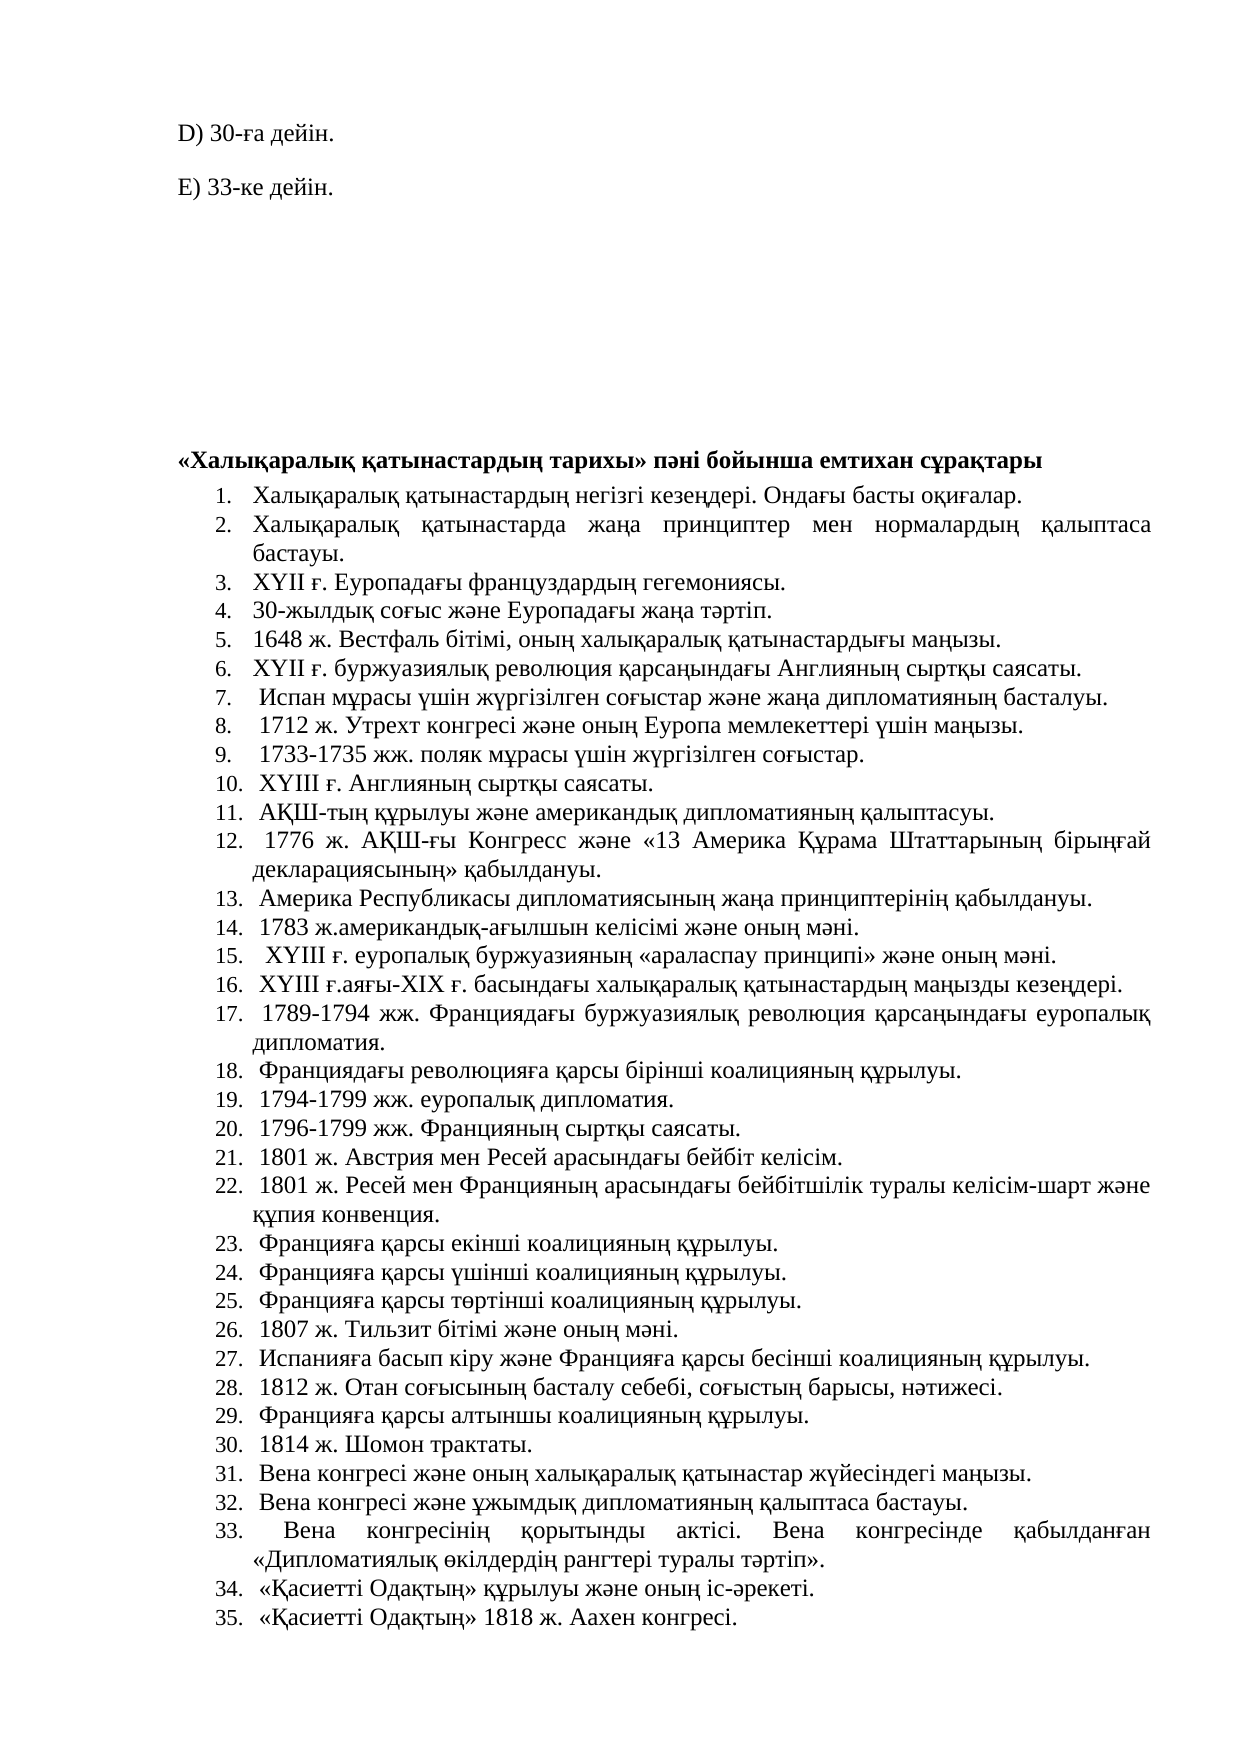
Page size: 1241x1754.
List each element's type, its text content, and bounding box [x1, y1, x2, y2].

list 1648 ж. Вестфаль бітімі, оның халықаралық қатынастардығы маңызы. [215, 624, 1152, 653]
list 1801 ж. Австрия мен Ресей арасындағы бейбіт келісім. [215, 1142, 1152, 1170]
list 1814 ж. Шомон трактаты. [215, 1429, 1152, 1458]
list Америка Республикасы дипломатиясының жаңа принциптерінің қабылдануы. [215, 883, 1152, 912]
list Халықаралық қатынастарда жаңа принциптер мен нормалардың қалыптаса бастауы. [215, 509, 1152, 567]
subtitle «Халықаралық қатынастардың тарихы» пәні бойынша емтихан сұрақтары [177, 445, 1152, 474]
list Вена конгресі және оның халықаралық қатынастар жүйесіндегі маңызы. [215, 1458, 1152, 1487]
list Францияға қарсы төртінші коалицияның құрылуы. [215, 1285, 1152, 1314]
list Францияға қарсы үшінші коалицияның құрылуы. [215, 1257, 1152, 1285]
list 30-жылдық соғыс және Еуропадағы жаңа тәртіп. [215, 595, 1152, 624]
list Францияға қарсы алтыншы коалицияның құрылуы. [215, 1400, 1152, 1429]
list 1807 ж. Тильзит бітімі және оның мәні. [215, 1314, 1152, 1343]
list Вена конгресінің қорытынды актісі. Вена конгресінде қабылданған «Дипломатиялық өкілдердің рангтері туралы тәртіп». [215, 1515, 1152, 1573]
list Франциядағы революцияға қарсы бірінші коалицияның құрылуы. [215, 1055, 1152, 1084]
list 1789-1794 жж. Франциядағы буржуазиялық революция қарсаңындағы еуропалық дипломатия. [215, 998, 1152, 1055]
list 1712 ж. Утрехт конгресі және оның Еуропа мемлекеттері үшін маңызы. [215, 710, 1152, 739]
list 1794-1799 жж. еуропалық дипломатия. [215, 1084, 1152, 1113]
list «Қасиетті Одақтың» құрылуы және оның іс-әрекеті. [215, 1573, 1152, 1602]
list Халықаралық қатынастардың негізгі кезеңдері. Ондағы басты оқиғалар. [215, 480, 1152, 509]
text E) 33-ке дейін. [177, 172, 1152, 201]
text D) 30-ға дейін. [177, 118, 1152, 147]
list ХҮІІІ ғ. еуропалық буржуазияның «араласпау принципі» және оның мәні. [215, 940, 1152, 969]
list ХҮІІ ғ. буржуазиялық революция қарсаңындағы Англияның сыртқы саясаты. [215, 653, 1152, 682]
list Вена конгресі және ұжымдық дипломатияның қалыптаса бастауы. [215, 1487, 1152, 1515]
list Францияға қарсы екінші коалицияның құрылуы. [215, 1228, 1152, 1257]
list «Қасиетті Одақтың» 1818 ж. Аахен конгресі. [215, 1602, 1152, 1630]
list АҚШ-тың құрылуы және американдық дипломатияның қалыптасуы. [215, 797, 1152, 825]
list Испан мұрасы үшін жүргізілген соғыстар және жаңа дипломатияның басталуы. [215, 682, 1152, 710]
list 1796-1799 жж. Францияның сыртқы саясаты. [215, 1113, 1152, 1142]
list Испанияға басып кіру және Францияға қарсы бесінші коалицияның құрылуы. [215, 1343, 1152, 1372]
list 1783 ж.американдық-ағылшын келісімі және оның мәні. [215, 912, 1152, 940]
list ХҮІІІ ғ.аяғы-ХІХ ғ. басындағы халықаралық қатынастардың маңызды кезеңдері. [215, 969, 1152, 998]
list 1812 ж. Отан соғысының басталу себебі, соғыстың барысы, нәтижесі. [215, 1372, 1152, 1400]
list ХҮІІ ғ. Еуропадағы француздардың гегемониясы. [215, 567, 1152, 595]
list 1776 ж. АҚШ-ғы Конгресс және «13 Америка Құрама Штаттарының бірыңғай декларациясының» қабылдануы. [215, 825, 1152, 883]
list 1733-1735 жж. поляк мұрасы үшін жүргізілген соғыстар. [215, 739, 1152, 768]
list ХҮІІІ ғ. Англияның сыртқы саясаты. [215, 768, 1152, 797]
list 1801 ж. Ресей мен Францияның арасындағы бейбітшілік туралы келісім-шарт және құпия конвенция. [215, 1170, 1152, 1228]
